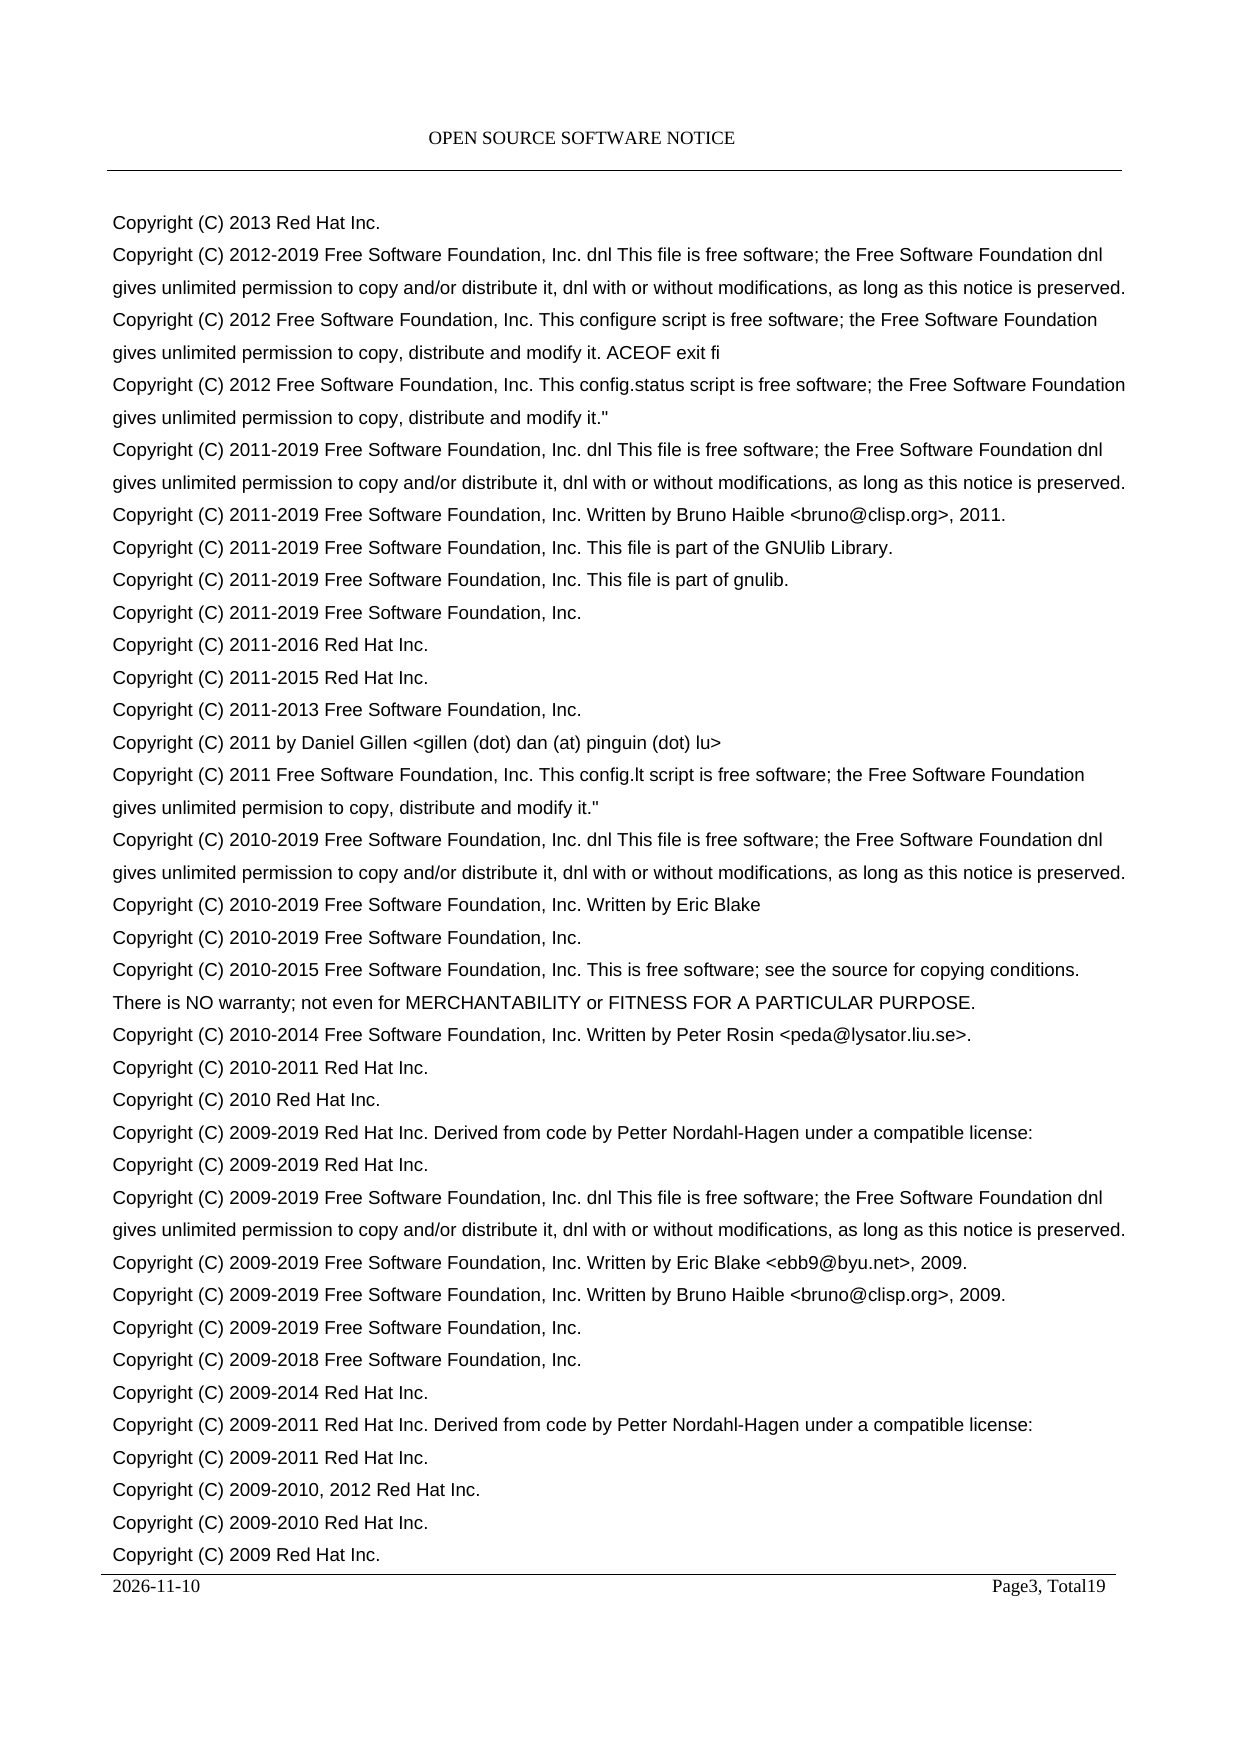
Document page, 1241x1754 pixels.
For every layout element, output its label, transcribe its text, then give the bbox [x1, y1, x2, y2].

text Copyright (C) 2009-2019 Free Software Foundation, Inc. Written by Eric Blake <ebb9@byu.net>, 2009. [112, 1246, 1128, 1279]
text Copyright (C) 2009-2019 Free Software Foundation, Inc. dnl This file is free software; the Free Software Foundation dnl gives unlimited permission to copy and/or distribute it, dnl with or without modifications, as long as this notice is preserved. [112, 1181, 1128, 1246]
text Copyright (C) 2011-2019 Free Software Foundation, Inc. Written by Bruno Haible <bruno@clisp.org>, 2011. [112, 499, 1128, 531]
text Copyright (C) 2009-2019 Red Hat Inc. [112, 1149, 1128, 1181]
text Copyright (C) 2011 Free Software Foundation, Inc. This config.lt script is free software; the Free Software Foundation gives unlimited permision to copy, distribute and modify it." [112, 759, 1128, 824]
text Copyright (C) 2013 Red Hat Inc. [112, 206, 1128, 239]
text Copyright (C) 2011-2015 Red Hat Inc. [112, 661, 1128, 694]
text Copyright (C) 2011-2019 Free Software Foundation, Inc. [112, 596, 1128, 629]
text Copyright (C) 2010-2015 Free Software Foundation, Inc. This is free software; see the source for copying conditions. There is NO warranty; not even for MERCHANTABILITY or FITNESS FOR A PARTICULAR PURPOSE. [112, 954, 1128, 1019]
text Copyright (C) 2012-2019 Free Software Foundation, Inc. dnl This file is free software; the Free Software Foundation dnl gives unlimited permission to copy and/or distribute it, dnl with or without modifications, as long as this notice is preserved. [112, 239, 1128, 304]
text Copyright (C) 2009-2010 Red Hat Inc. [112, 1506, 1128, 1539]
text Copyright (C) 2009-2011 Red Hat Inc. [112, 1441, 1128, 1474]
text Copyright (C) 2009-2014 Red Hat Inc. [112, 1376, 1128, 1409]
text Copyright (C) 2010-2019 Free Software Foundation, Inc. [112, 921, 1128, 954]
text Copyright (C) 2009-2019 Free Software Foundation, Inc. Written by Bruno Haible <bruno@clisp.org>, 2009. [112, 1279, 1128, 1311]
text Copyright (C) 2011-2019 Free Software Foundation, Inc. This file is part of gnulib. [112, 564, 1128, 596]
text Copyright (C) 2009-2010, 2012 Red Hat Inc. [112, 1474, 1128, 1506]
text Copyright (C) 2010-2019 Free Software Foundation, Inc. dnl This file is free software; the Free Software Foundation dnl gives unlimited permission to copy and/or distribute it, dnl with or without modifications, as long as this notice is preserved. [112, 824, 1128, 889]
text Copyright (C) 2010-2014 Free Software Foundation, Inc. Written by Peter Rosin <peda@lysator.liu.se>. [112, 1019, 1128, 1051]
text Copyright (C) 2009 Red Hat Inc. [112, 1539, 1128, 1571]
text Copyright (C) 2011 by Daniel Gillen <gillen (dot) dan (at) pinguin (dot) lu> [112, 726, 1128, 759]
text Copyright (C) 2010 Red Hat Inc. [112, 1084, 1128, 1116]
text Copyright (C) 2011-2019 Free Software Foundation, Inc. This file is part of the GNUlib Library. [112, 531, 1128, 564]
text Copyright (C) 2012 Free Software Foundation, Inc. This config.status script is free software; the Free Software Foundation gives unlimited permission to copy, distribute and modify it." [112, 369, 1128, 434]
text Copyright (C) 2011-2013 Free Software Foundation, Inc. [112, 694, 1128, 726]
text Copyright (C) 2010-2011 Red Hat Inc. [112, 1051, 1128, 1084]
text Copyright (C) 2011-2019 Free Software Foundation, Inc. dnl This file is free software; the Free Software Foundation dnl gives unlimited permission to copy and/or distribute it, dnl with or without modifications, as long as this notice is preserved. [112, 434, 1128, 499]
text Copyright (C) 2010-2019 Free Software Foundation, Inc. Written by Eric Blake [112, 889, 1128, 921]
text Copyright (C) 2009-2018 Free Software Foundation, Inc. [112, 1344, 1128, 1376]
text Copyright (C) 2009-2011 Red Hat Inc. Derived from code by Petter Nordahl-Hagen under a compatible license: [112, 1409, 1128, 1441]
text Copyright (C) 2011-2016 Red Hat Inc. [112, 629, 1128, 661]
text Copyright (C) 2012 Free Software Foundation, Inc. This configure script is free software; the Free Software Foundation gives unlimited permission to copy, distribute and modify it. ACEOF exit fi [112, 304, 1128, 369]
text Copyright (C) 2009-2019 Free Software Foundation, Inc. [112, 1311, 1128, 1344]
text Copyright (C) 2009-2019 Red Hat Inc. Derived from code by Petter Nordahl-Hagen under a compatible license: [112, 1116, 1128, 1149]
